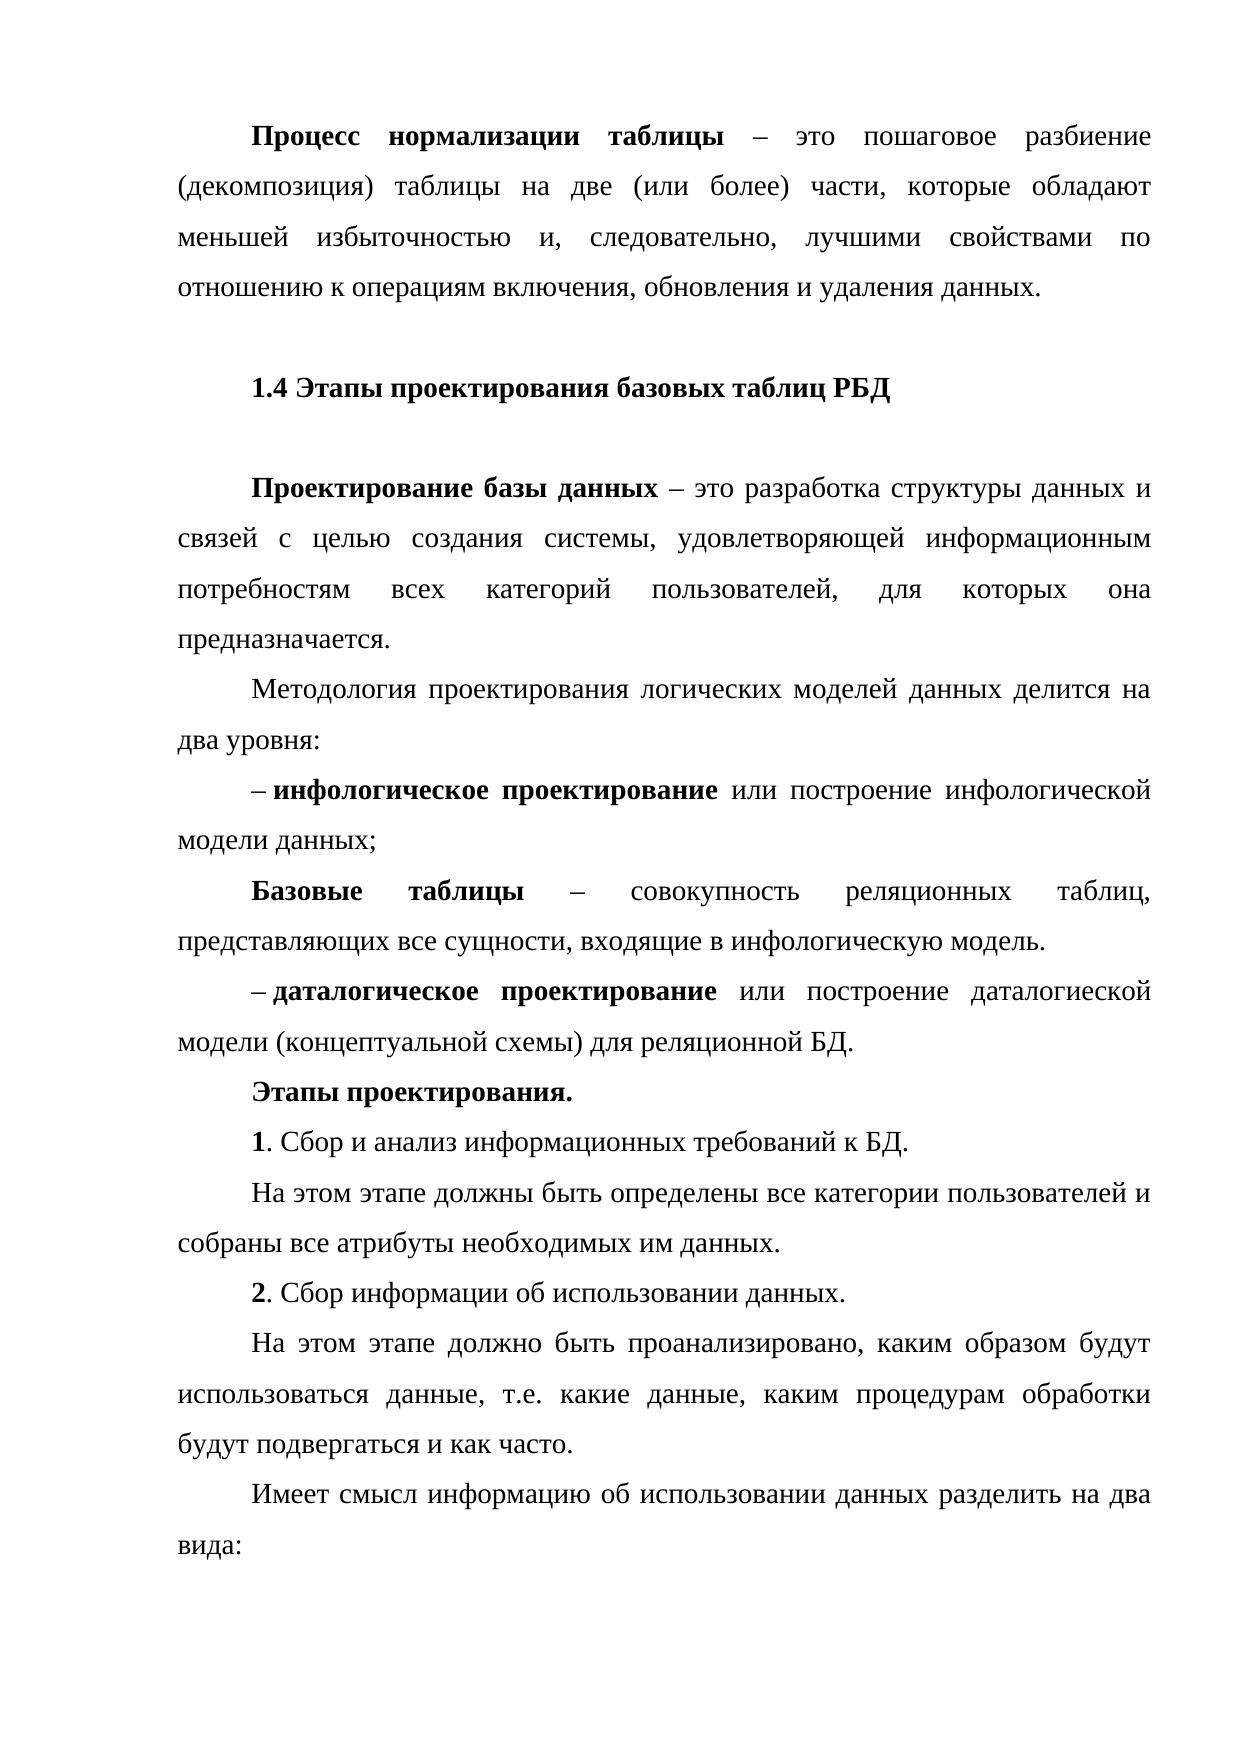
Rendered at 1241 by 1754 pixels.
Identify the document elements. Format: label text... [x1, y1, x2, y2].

text Этапы проектирования. [177, 1074, 1152, 1108]
text Проектирование базы данных – это разработка структуры данных и связей с целью создания системы, удовлетворяющей информационным потребностям всех категорий пользователей, для которых она предназначается. [177, 470, 1152, 655]
text 2. Сбор информации об использовании данных. [177, 1275, 1152, 1309]
text 1. Сбор и анализ информационных требований к БД. [177, 1124, 1152, 1158]
text Процесс нормализации таблицы – это пошаговое разбиение (декомпозиция) таблицы на две (или более) части, которые обладают меньшей избыточностью и, следовательно, лучшими свойствами по отношению к операциям включения, обновления и удаления данных. [177, 118, 1152, 303]
text Методология проектирования логических моделей данных делится на два уровня: [177, 672, 1152, 755]
text Базовые таблицы – совокупность реляционных таблиц, представляющих все сущности, входящие в инфологическую модель. [177, 873, 1152, 957]
text – даталогическое проектирование или построение даталогиеской модели (концептуальной схемы) для реляционной БД. [177, 973, 1152, 1057]
text На этом этапе должны быть определены все категории пользователей и собраны все атрибуты необходимых им данных. [177, 1175, 1152, 1258]
text На этом этапе должно быть проанализировано, каким образом будут использоваться данные, т.е. какие данные, каким процедурам обработки будут подвергаться и как часто. [177, 1326, 1152, 1460]
subtitle 1.4 Этапы проектирования базовых таблиц РБД [177, 370, 1152, 403]
text Имеет смысл информацию об использовании данных разделить на два вида: [177, 1477, 1152, 1560]
text – инфологическое проектирование или построение инфологической модели данных; [177, 772, 1152, 856]
